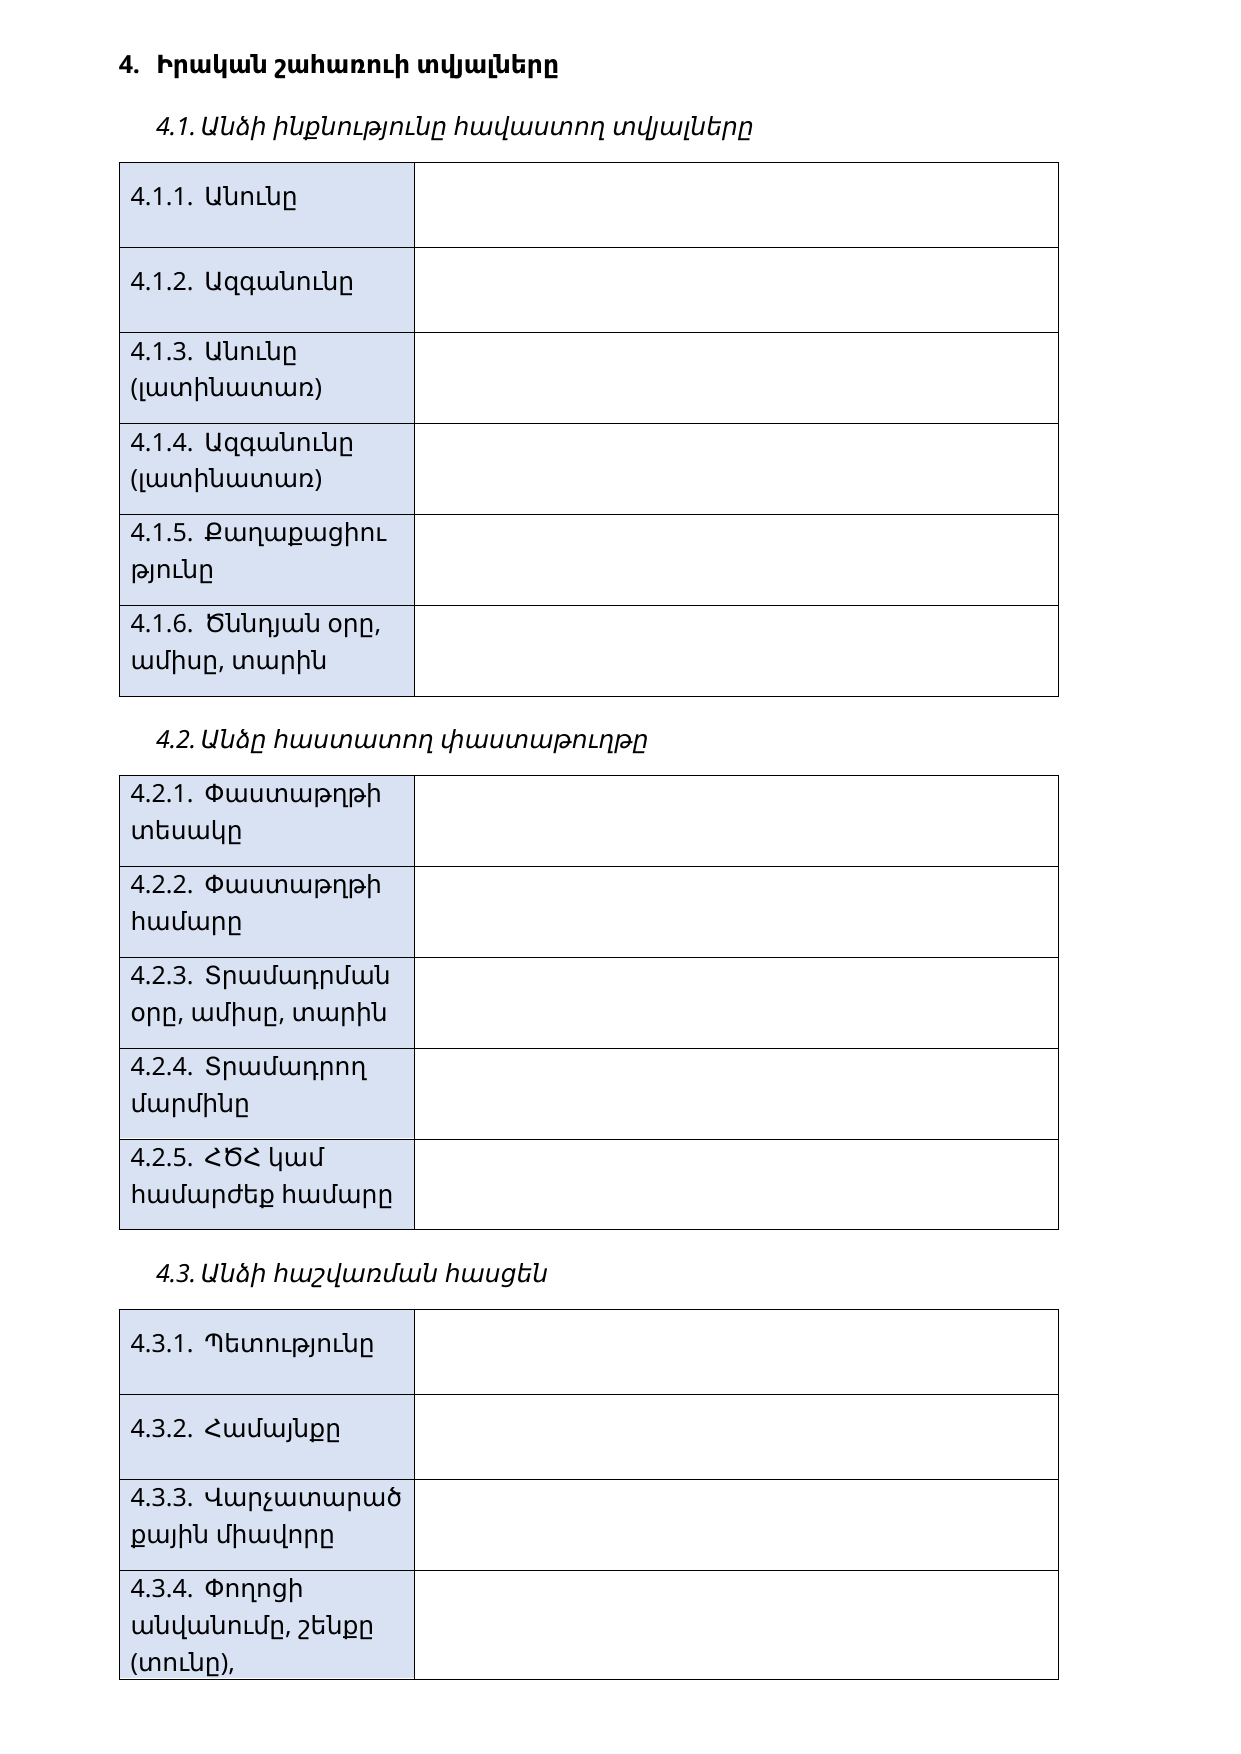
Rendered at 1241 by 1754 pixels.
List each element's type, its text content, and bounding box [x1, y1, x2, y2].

table_cell Ազգանունը (լատինատառ) [120, 424, 414, 514]
table_cell Ազգանունը [120, 248, 414, 332]
table_cell [415, 1140, 1058, 1229]
table_header [415, 776, 1058, 866]
table_cell [415, 606, 1058, 696]
table_cell [415, 1395, 1058, 1479]
table_cell [415, 1049, 1058, 1138]
table_cell [415, 248, 1058, 332]
table_cell [415, 1480, 1058, 1570]
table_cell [120, 1571, 414, 1678]
list Անձի հաշվառման հասցեն [156, 1255, 1171, 1289]
table_cell Քաղաքացիությունը [120, 515, 414, 605]
table_cell [415, 867, 1058, 957]
table_cell Փաստաթղթի համարը [120, 867, 414, 957]
table_cell ՀԾՀ կամ համարժեք համարը [120, 1140, 414, 1229]
table_header [415, 1310, 1058, 1394]
table_header Պետությունը [120, 1310, 414, 1394]
table_cell Տրամադրման օրը, ամիսը, տարին [120, 958, 414, 1048]
table_cell [415, 1571, 1058, 1678]
table_cell Անունը (լատինատառ) [120, 333, 414, 423]
table_cell Վարչատարածքային միավորը [120, 1480, 414, 1570]
table_cell [415, 424, 1058, 514]
table_header [415, 163, 1058, 247]
list Անձի ինքնությունը հավաստող տվյալները [156, 109, 1171, 143]
table_header Փաստաթղթի տեսակը [120, 776, 414, 866]
table_cell Ծննդյան օրը, ամիսը, տարին [120, 606, 414, 696]
table_cell [415, 958, 1058, 1048]
table_cell [415, 333, 1058, 423]
list Իրական շահառուի տվյալները [118, 47, 1171, 81]
table_cell [415, 515, 1058, 605]
table_cell Համայնքը [120, 1395, 414, 1479]
table_header Անունը [120, 163, 414, 247]
table_cell Տրամադրող մարմինը [120, 1049, 414, 1138]
list Անձը հաստատող փաստաթուղթը [156, 722, 1171, 756]
